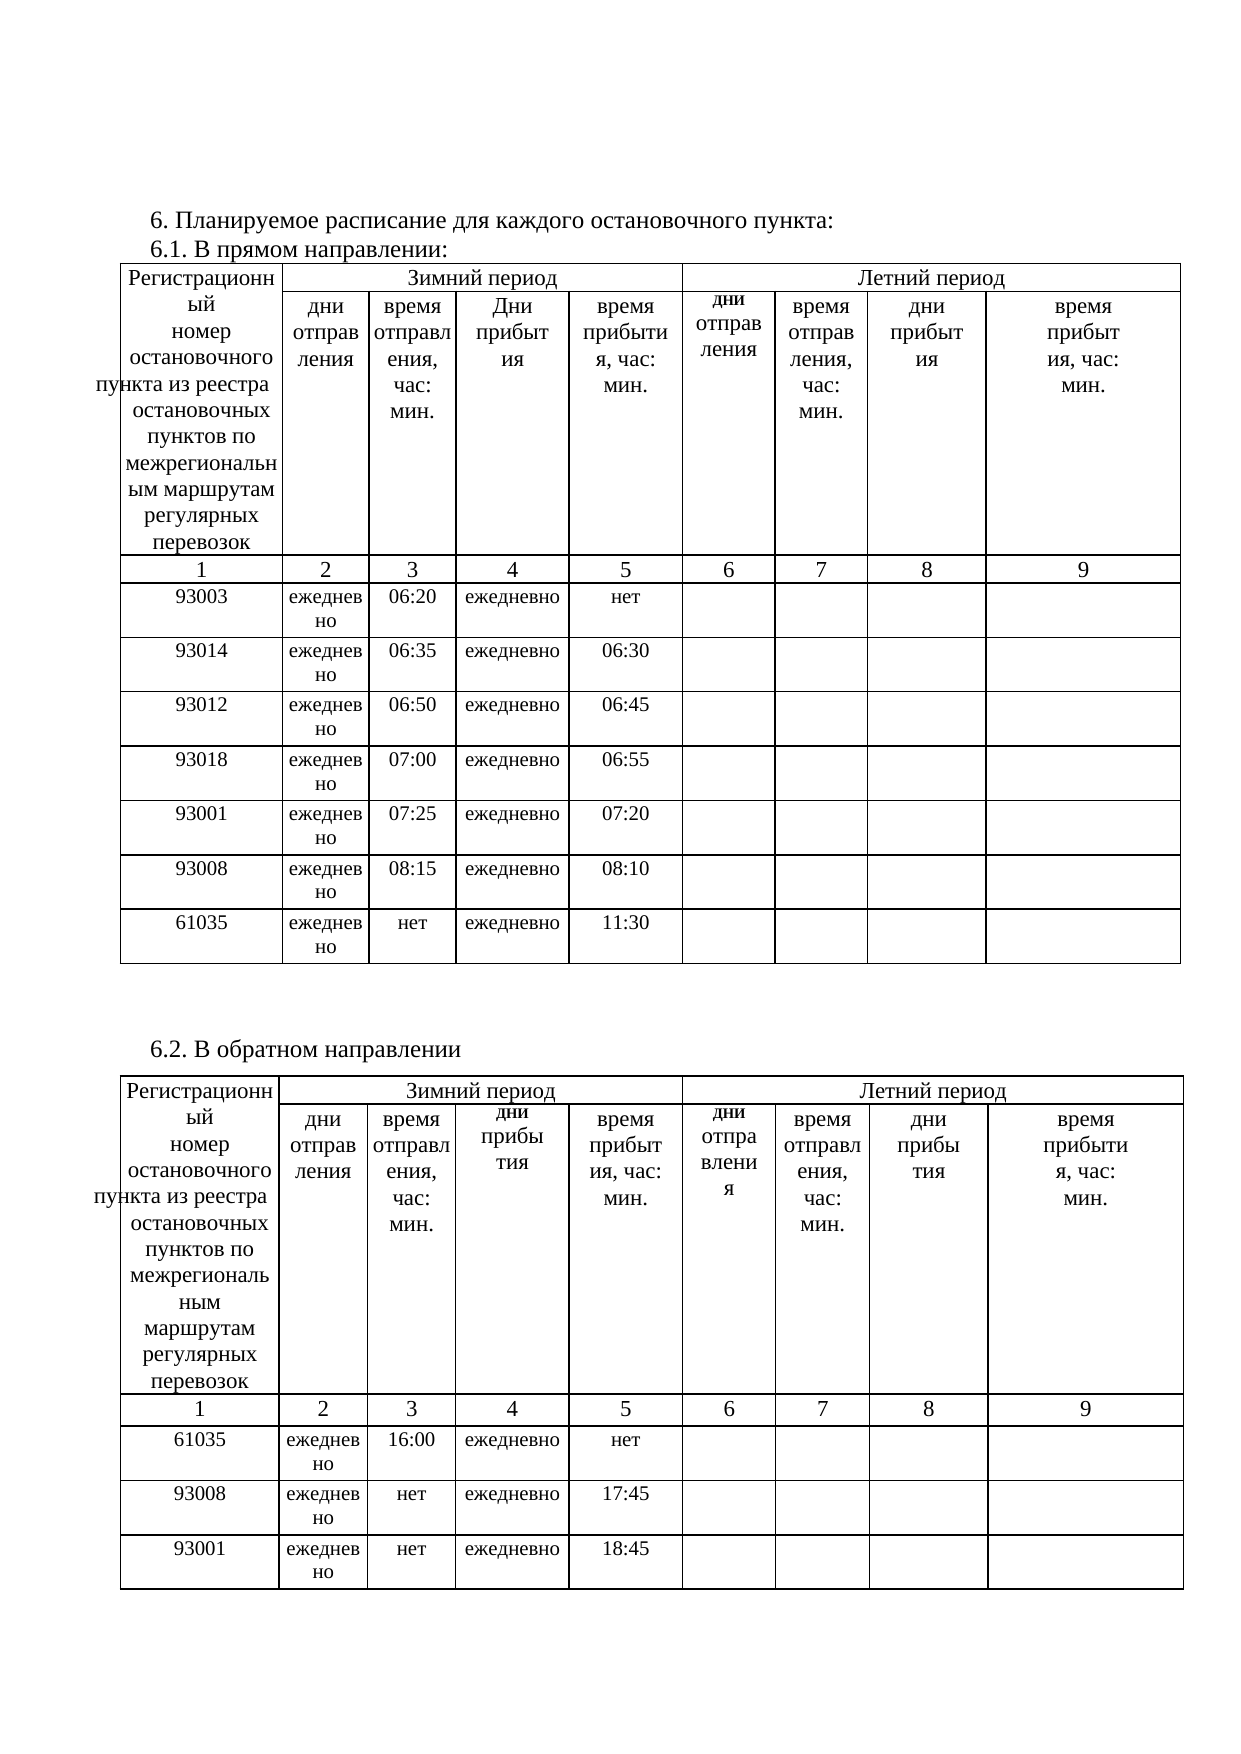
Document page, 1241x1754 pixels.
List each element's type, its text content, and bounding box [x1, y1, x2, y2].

table_cell нет [570, 1427, 682, 1479]
table_cell [776, 1536, 869, 1588]
table_header Зимний период [283, 264, 682, 291]
table_cell [683, 584, 774, 636]
table_cell 3 [370, 556, 455, 582]
table_cell 8 [870, 1395, 987, 1425]
table_cell 9 [987, 556, 1180, 582]
table_cell [776, 584, 867, 636]
table_cell ДНИ прибы тия [456, 1105, 568, 1393]
table_cell [683, 1427, 775, 1479]
table_cell ежедневно [456, 1427, 568, 1479]
table_cell 18:45 [570, 1536, 682, 1588]
table_cell ежедневно [283, 584, 368, 636]
table_cell [987, 584, 1180, 636]
table_cell [776, 801, 867, 854]
table_cell [683, 747, 774, 799]
table_cell 06:30 [570, 638, 682, 691]
table_cell 93012 [121, 692, 282, 745]
table_cell 07:00 [370, 747, 455, 799]
table_cell [776, 856, 867, 908]
table_cell ежедневно [457, 910, 568, 963]
table_cell ежедневно [457, 801, 568, 854]
table_cell [870, 1481, 987, 1534]
table_cell [776, 910, 867, 963]
table_cell ежедневно [283, 692, 368, 745]
table_cell 93008 [121, 856, 282, 908]
table_cell ежедневно [457, 638, 568, 691]
table_cell [868, 856, 985, 908]
table_cell ежедневно [456, 1536, 568, 1588]
table_cell время прибыти я, час: мин. [989, 1105, 1183, 1393]
table_cell [776, 747, 867, 799]
table_cell [683, 1536, 775, 1588]
table_cell 06:45 [570, 692, 682, 745]
table_cell [683, 692, 774, 745]
table_cell ежедневно [457, 747, 568, 799]
table_cell [683, 801, 774, 854]
table_cell 93001 [121, 801, 282, 854]
table_cell 93008 [121, 1481, 278, 1534]
table_cell ежедневно [283, 747, 368, 799]
table_cell ежедневно [280, 1427, 367, 1479]
table_cell [868, 584, 985, 636]
table_cell 1 [121, 556, 282, 582]
text 6.2. В обратном направлении [150, 1034, 1090, 1063]
table_cell [776, 1427, 869, 1479]
table_cell [870, 1536, 987, 1588]
table_cell [868, 801, 985, 854]
table_cell 4 [456, 1395, 568, 1425]
table_cell [868, 910, 985, 963]
table_cell дни отправ ления [280, 1105, 367, 1393]
table_cell ДНИ отправ ления [683, 292, 774, 554]
table_cell время прибыт ия, час: мин. [987, 292, 1180, 554]
table_cell ежедневно [283, 638, 368, 691]
table_cell дни прибы тия [870, 1105, 987, 1393]
table_cell 93001 [121, 1536, 278, 1588]
table_cell [987, 801, 1180, 854]
table_cell [868, 638, 985, 691]
table_cell 1 [121, 1395, 278, 1425]
table_header Зимний период [280, 1077, 682, 1103]
table_cell ежедневно [280, 1536, 367, 1588]
table_cell [683, 856, 774, 908]
table_cell время отправ ления, час: мин. [776, 292, 867, 554]
table_cell 07:25 [370, 801, 455, 854]
table_cell 16:00 [368, 1427, 455, 1479]
table_cell дни прибыт ия [868, 292, 985, 554]
table_cell ежедневно [457, 584, 568, 636]
table_header Летний период [683, 264, 1180, 291]
table_cell [683, 1481, 775, 1534]
table_cell [683, 910, 774, 963]
table_cell 7 [776, 556, 867, 582]
table_cell 93018 [121, 747, 282, 799]
table_cell 5 [570, 1395, 682, 1425]
table_cell ежедневно [456, 1481, 568, 1534]
table_cell 06:55 [570, 747, 682, 799]
table_cell 11:30 [570, 910, 682, 963]
table_cell [989, 1427, 1183, 1479]
table_cell [868, 747, 985, 799]
table_cell 93014 [121, 638, 282, 691]
table_cell 5 [570, 556, 682, 582]
table_cell [776, 1481, 869, 1534]
table_cell 06:35 [370, 638, 455, 691]
table_cell ежедневно [280, 1481, 367, 1534]
table_cell 08:15 [370, 856, 455, 908]
table_cell ежедневно [283, 856, 368, 908]
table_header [121, 1077, 278, 1393]
table_cell [989, 1536, 1183, 1588]
table_cell ежедневно [457, 692, 568, 745]
table_cell [776, 638, 867, 691]
table_cell 4 [457, 556, 568, 582]
table_cell 6 [683, 556, 774, 582]
table_header Летний период [683, 1077, 1183, 1103]
table_cell 17:45 [570, 1481, 682, 1534]
table_cell время прибыти я, час: мин. [570, 292, 682, 554]
table_cell 61035 [121, 1427, 278, 1479]
table_cell 3 [368, 1395, 455, 1425]
table_cell [870, 1427, 987, 1479]
table_cell [683, 638, 774, 691]
table_cell 2 [280, 1395, 367, 1425]
table_cell дни отправ ления [283, 292, 368, 554]
table_cell 61035 [121, 910, 282, 963]
table_cell время прибыт ия, час: мин. [570, 1105, 682, 1393]
text 6.1. В прямом направлении: [150, 234, 1090, 263]
table_header Регистрационный номер остановочного пункта из реестра остановочных пунктов по межрегиональным маршрутам регулярных перевозок [121, 264, 282, 554]
table_cell нет [368, 1536, 455, 1588]
table_cell ежедневно [457, 856, 568, 908]
table_cell [987, 747, 1180, 799]
table_cell 07:20 [570, 801, 682, 854]
table_cell [989, 1481, 1183, 1534]
table_cell Дни прибыт ия [457, 292, 568, 554]
text 6. Планируемое расписание для каждого остановочного пункта: [150, 205, 1090, 234]
table_cell [987, 692, 1180, 745]
table_cell 9 [989, 1395, 1183, 1425]
table_cell ежедневно [283, 910, 368, 963]
table_cell нет [370, 910, 455, 963]
table_cell [987, 910, 1180, 963]
table_cell 93003 [121, 584, 282, 636]
table_cell [987, 638, 1180, 691]
table_cell нет [570, 584, 682, 636]
table_cell 2 [283, 556, 368, 582]
table_cell нет [368, 1481, 455, 1534]
table_cell время отправл ения, час: мин. [370, 292, 455, 554]
table_cell время отправл ения, час: мин. [776, 1105, 869, 1393]
table_cell [868, 692, 985, 745]
table_cell 06:50 [370, 692, 455, 745]
table_cell 8 [868, 556, 985, 582]
table_cell 08:10 [570, 856, 682, 908]
table_cell [776, 692, 867, 745]
table_cell ежедневно [283, 801, 368, 854]
table_cell 7 [776, 1395, 869, 1425]
table_cell ДНИ отпра влени я [683, 1105, 775, 1393]
table_cell [987, 856, 1180, 908]
table_cell 06:20 [370, 584, 455, 636]
table_cell 6 [683, 1395, 775, 1425]
table_cell время отправл ения, час: мин. [368, 1105, 455, 1393]
